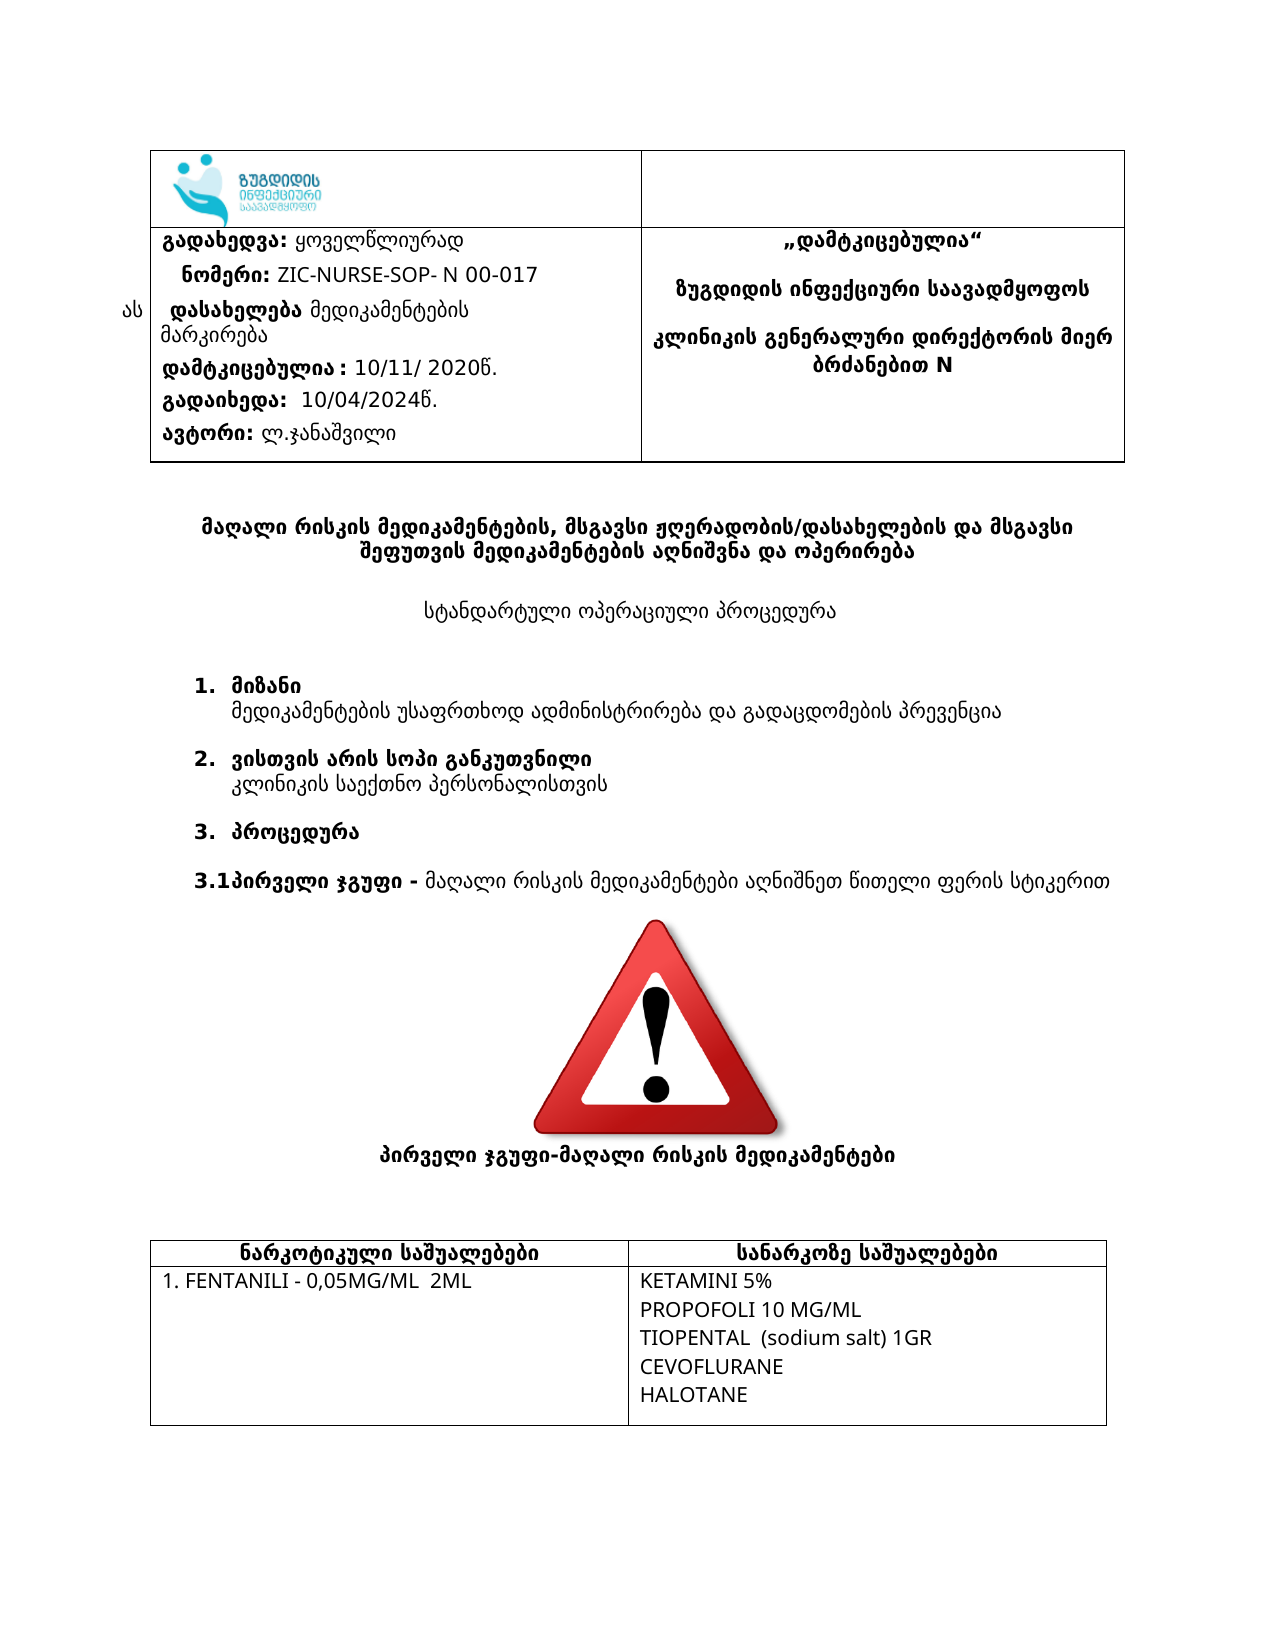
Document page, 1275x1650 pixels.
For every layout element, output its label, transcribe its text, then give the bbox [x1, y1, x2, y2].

table_header ნარკოტიკული საშუალებები [151, 1241, 628, 1266]
text კლინიკის საექთნო პერსონალისთვის [231, 772, 1125, 796]
list პროცედურა [194, 820, 1125, 844]
table_cell FENTANILI - 0,05MG/ML 2ML [151, 1267, 628, 1425]
picture [533, 917, 792, 1144]
text სტანდარტული ოპერაციული პროცედურა [356, 595, 904, 626]
table_header [642, 151, 1124, 227]
list მიზანი [194, 674, 1125, 699]
text მედიკამენტების უსაფრთხოდ ადმინისტრირება და გადაცდომების პრევენცია [231, 699, 1125, 723]
text მაღალი რისკის მედიკამენტების, მსგავსი ჟღერადობის/დასახელების და მსგავსი შეფუთვის მედიკამენტების აღნიშვნა და ოპერირება [150, 515, 1125, 563]
table_header [331, 151, 641, 227]
list ვისთვის არის სოპი განკუთვნილი [194, 747, 1125, 772]
table_header [151, 151, 161, 227]
table_cell „დამტკიცებულია“ ზუგდიდის ინფექციური საავადმყოფოს კლინიკის გენერალური დირექტორის მიერ ბრძანებით N [642, 228, 1124, 461]
picture [161, 151, 331, 227]
list პირველი ჯგუფი - მაღალი რისკის მედიკამენტები აღნიშნეთ წითელი ფერის სტიკერით [194, 869, 1125, 893]
table_cell KETAMINI 5% PROPOFOLI 10 MG/ML TIOPENTAL (sodium salt) 1GR CEVOFLURANE HALOTANE [629, 1267, 1106, 1425]
text პირველი ჯგუფი-მაღალი რისკის მედიკამენტები [150, 1143, 1125, 1167]
table_cell გადახედვა: ყოველწლიურად ნომერი: ZIC-NURSE-SOP- N 00-017 ას დასახელება მედიკამენტების მარკირება დამტკიცებულია : 10/11/ 2020წ. გადაიხედა: 10/04/2024წ. ავტორი: ლ.ჯანაშვილი [151, 228, 641, 461]
table_header სანარკოზე საშუალებები [629, 1241, 1106, 1266]
